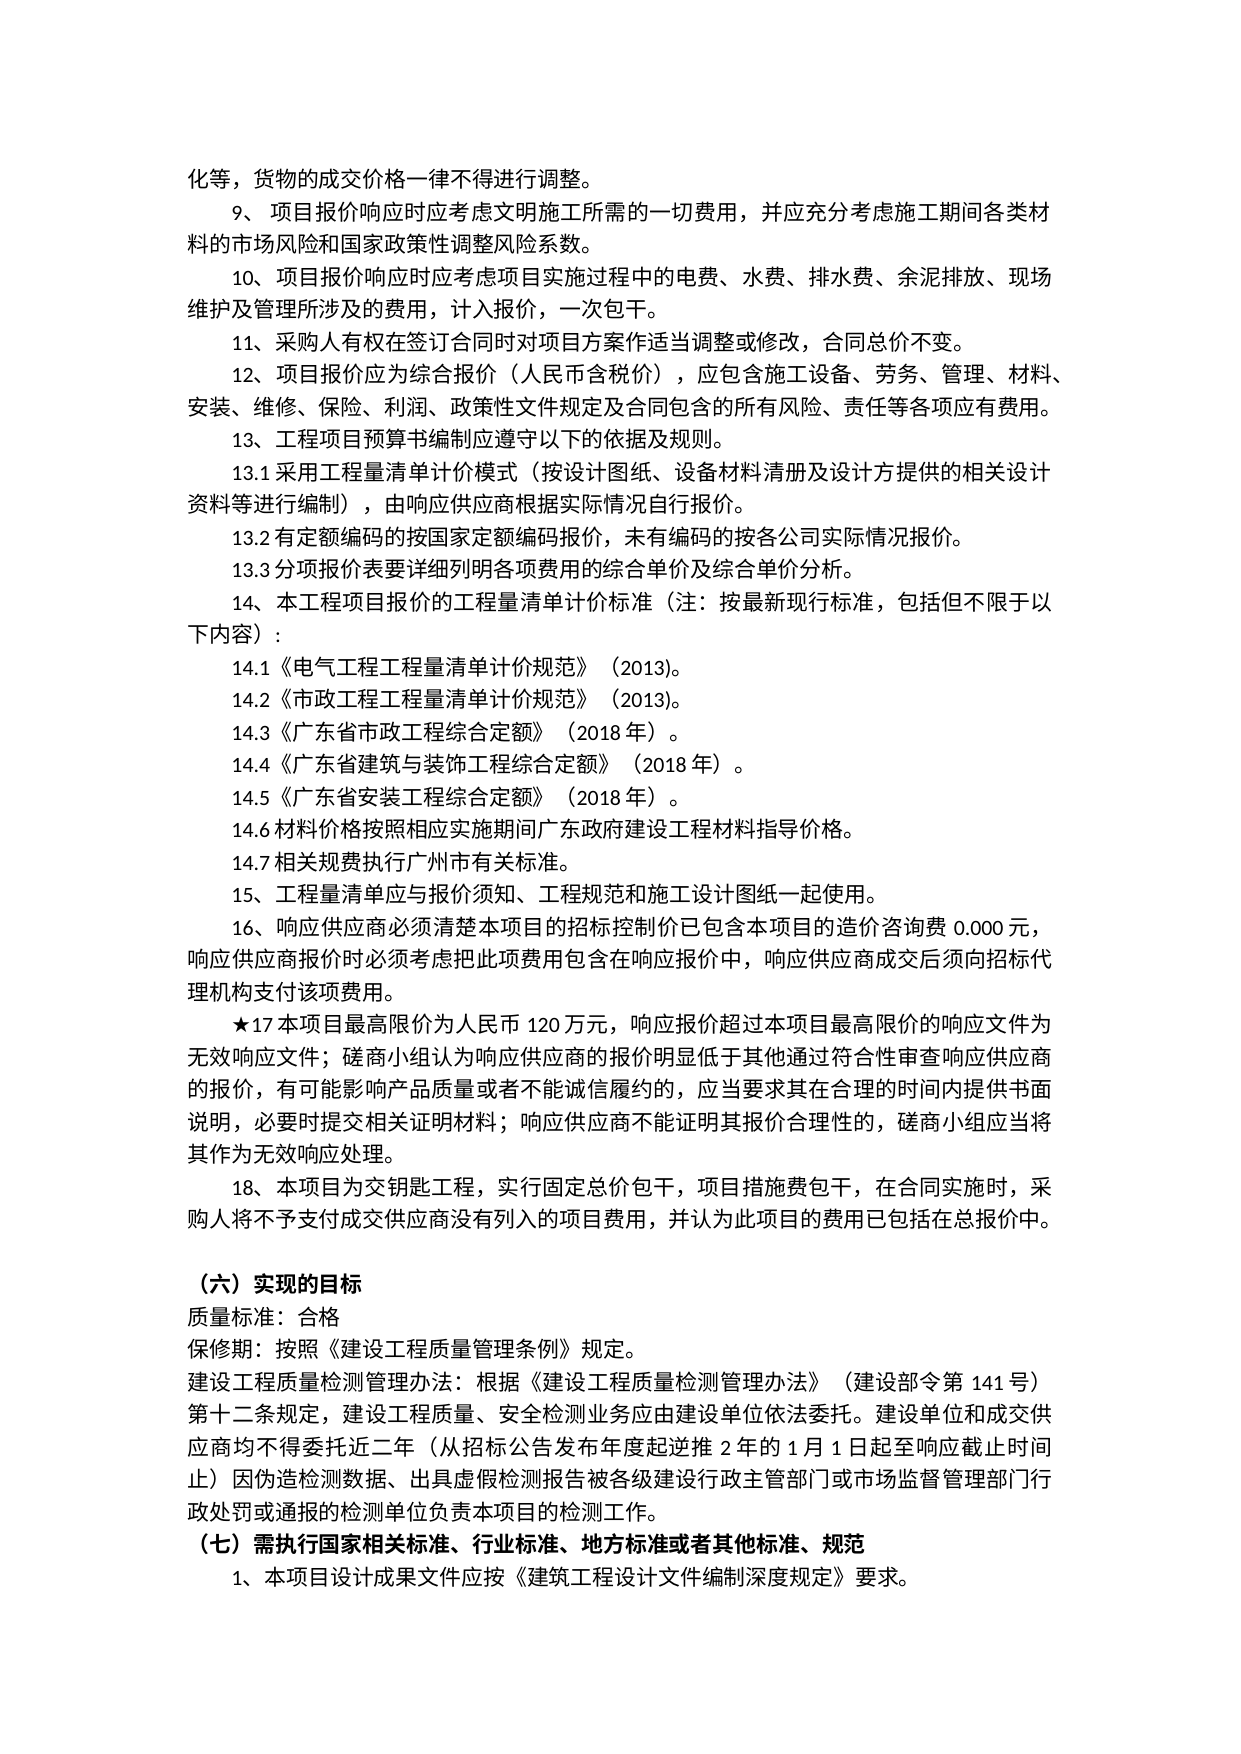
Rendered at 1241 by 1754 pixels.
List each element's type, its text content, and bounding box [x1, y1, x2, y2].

text 13.1采用工程量清单计价模式（按设计图纸、设备材料清册及设计方提供的相关设计资料等进行编制），由响应供应商根据实际情况自行报价。 [187, 454, 1053, 519]
text 10、项目报价响应时应考虑项目实施过程中的电费、水费、排水费、余泥排放、现场维护及管理所涉及的费用，计入报价，一次包干。 [187, 259, 1053, 324]
text 12、项目报价应为综合报价（人民币含税价），应包含施工设备、劳务、管理、材料、安装、维修、保险、利润、政策性文件规定及合同包含的所有风险、责任等各项应有费用。 [187, 357, 1053, 422]
text 14.1《电气工程工程量清单计价规范》（2013)。 [187, 649, 1053, 682]
text 13.2有定额编码的按国家定额编码报价，未有编码的按各公司实际情况报价。 [187, 519, 1053, 552]
text 1、本项目设计成果文件应按《建筑工程设计文件编制深度规定》要求。 [187, 1559, 1053, 1592]
text 14.6材料价格按照相应实施期间广东政府建设工程材料指导价格。 [187, 812, 1053, 844]
text 14.4《广东省建筑与装饰工程综合定额》（2018年）。 [187, 747, 1053, 779]
text （六）实现的目标 [187, 1267, 1053, 1299]
text ★17本项目最高限价为人民币120万元，响应报价超过本项目最高限价的响应文件为无效响应文件；磋商小组认为响应供应商的报价明显低于其他通过符合性审查响应供应商的报价，有可能影响产品质量或者不能诚信履约的，应当要求其在合理的时间内提供书面说明，必要时提交相关证明材料；响应供应商不能证明其报价合理性的，磋商小组应当将其作为无效响应处理。 [187, 1007, 1053, 1169]
text （七）需执行国家相关标准、行业标准、地方标准或者其他标准、规范 [187, 1527, 1053, 1559]
text 13.3分项报价表要详细列明各项费用的综合单价及综合单价分析。 [187, 552, 1053, 584]
text 15、工程量清单应与报价须知、工程规范和施工设计图纸一起使用。 [187, 877, 1053, 909]
text 16、响应供应商必须清楚本项目的招标控制价已包含本项目的造价咨询费0.000元，响应供应商报价时必须考虑把此项费用包含在响应报价中，响应供应商成交后须向招标代理机构支付该项费用。 [187, 909, 1053, 1007]
text 14.3《广东省市政工程综合定额》（2018年）。 [187, 714, 1053, 747]
text 18、本项目为交钥匙工程，实行固定总价包干，项目措施费包干，在合同实施时，采购人将不予支付成交供应商没有列入的项目费用，并认为此项目的费用已包括在总报价中。 [187, 1169, 1053, 1234]
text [187, 162, 1053, 194]
text 14.5《广东省安装工程综合定额》（2018年）。 [187, 779, 1053, 812]
text 14.7相关规费执行广州市有关标准。 [187, 844, 1053, 877]
text 9、 项目报价响应时应考虑文明施工所需的一切费用，并应充分考虑施工期间各类材料的市场风险和国家政策性调整风险系数。 [187, 194, 1053, 259]
text 保修期：按照《建设工程质量管理条例》规定。 [187, 1332, 1053, 1364]
text 14、本工程项目报价的工程量清单计价标准（注：按最新现行标准，包括但不限于以下内容）: [187, 584, 1053, 649]
text 建设工程质量检测管理办法：根据《建设工程质量检测管理办法》（建设部令第141号）第十二条规定，建设工程质量、安全检测业务应由建设单位依法委托。建设单位和成交供应商均不得委托近二年（从招标公告发布年度起逆推2年的1月1日起至响应截止时间止）因伪造检测数据、出具虚假检测报告被各级建设行政主管部门或市场监督管理部门行政处罚或通报的检测单位负责本项目的检测工作。 [187, 1364, 1053, 1527]
text 11、采购人有权在签订合同时对项目方案作适当调整或修改，合同总价不变。 [187, 324, 1053, 357]
text 质量标准：合格 [187, 1299, 1053, 1332]
text 14.2《市政工程工程量清单计价规范》（2013)。 [187, 682, 1053, 714]
text 13、工程项目预算书编制应遵守以下的依据及规则。 [187, 422, 1053, 454]
